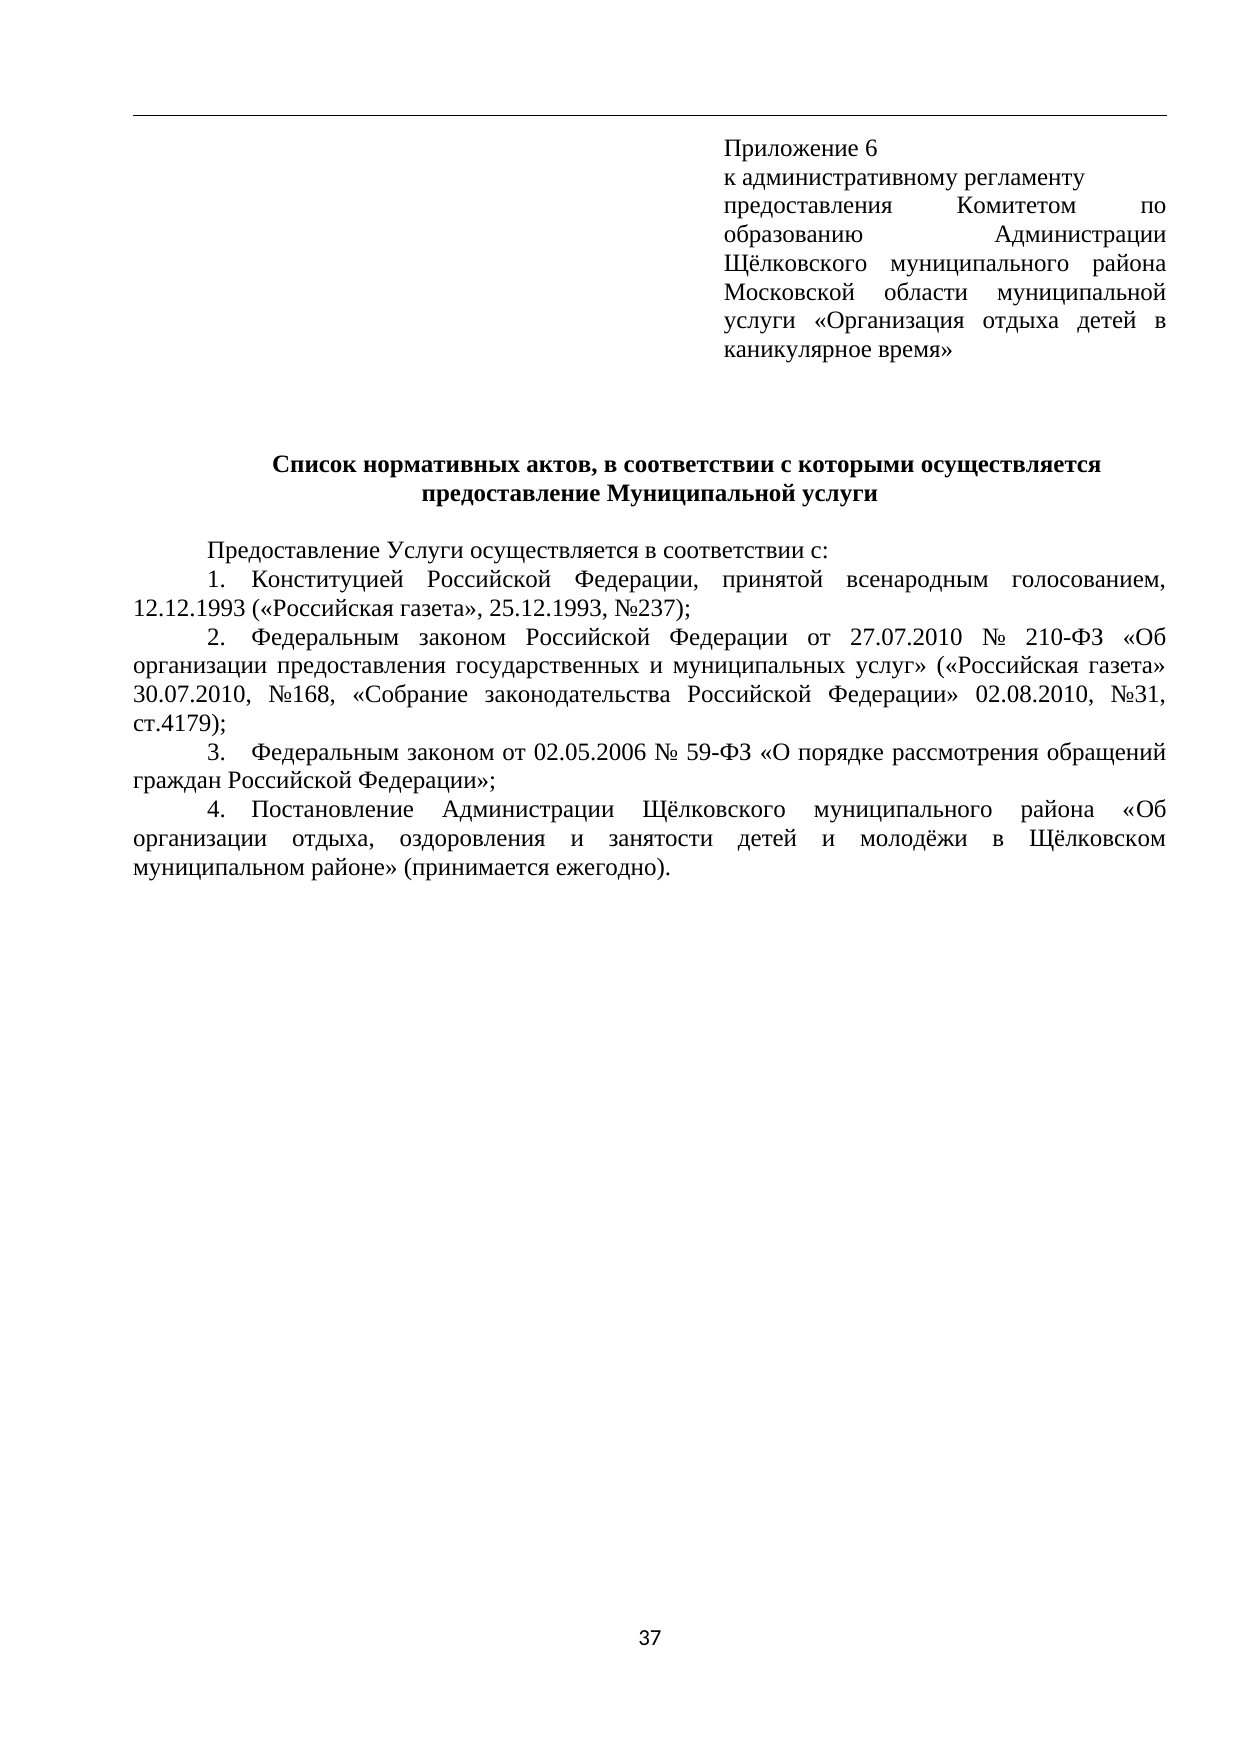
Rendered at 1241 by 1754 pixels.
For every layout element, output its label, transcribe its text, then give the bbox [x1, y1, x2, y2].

text Список нормативных актов, в соответствии с которыми осуществляется предоставление Муниципальной услуги [133, 449, 1167, 507]
text Приложение 6 [723, 133, 1167, 162]
list Федеральным законом от 02.05.2006 № 59-ФЗ «О порядке рассмотрения обращений граждан Российской Федерации»; [133, 737, 1167, 794]
list Постановление Администрации Щёлковского муниципального района «Об организации отдыха, оздоровления и занятости детей и молодёжи в Щёлковском муниципальном районе» (принимается ежегодно). [133, 794, 1167, 880]
list Конституцией Российской Федерации, принятой всенародным голосованием, 12.12.1993 («Российская газета», 25.12.1993, №237); [133, 564, 1167, 622]
text к административному регламенту [723, 162, 1167, 190]
text Предоставление Услуги осуществляется в соответствии с: [133, 535, 1167, 564]
list Федеральным законом Российской Федерации от 27.07.2010 № 210-ФЗ «Об организации предоставления государственных и муниципальных услуг» («Российская газета» 30.07.2010, №168, «Собрание законодательства Российской Федерации» 02.08.2010, №31, ст.4179); [133, 622, 1167, 737]
text предоставления Комитетом по образованию Администрации Щёлковского муниципального района Московской области муниципальной услуги «Организация отдыха детей в каникулярное время» [723, 190, 1167, 363]
